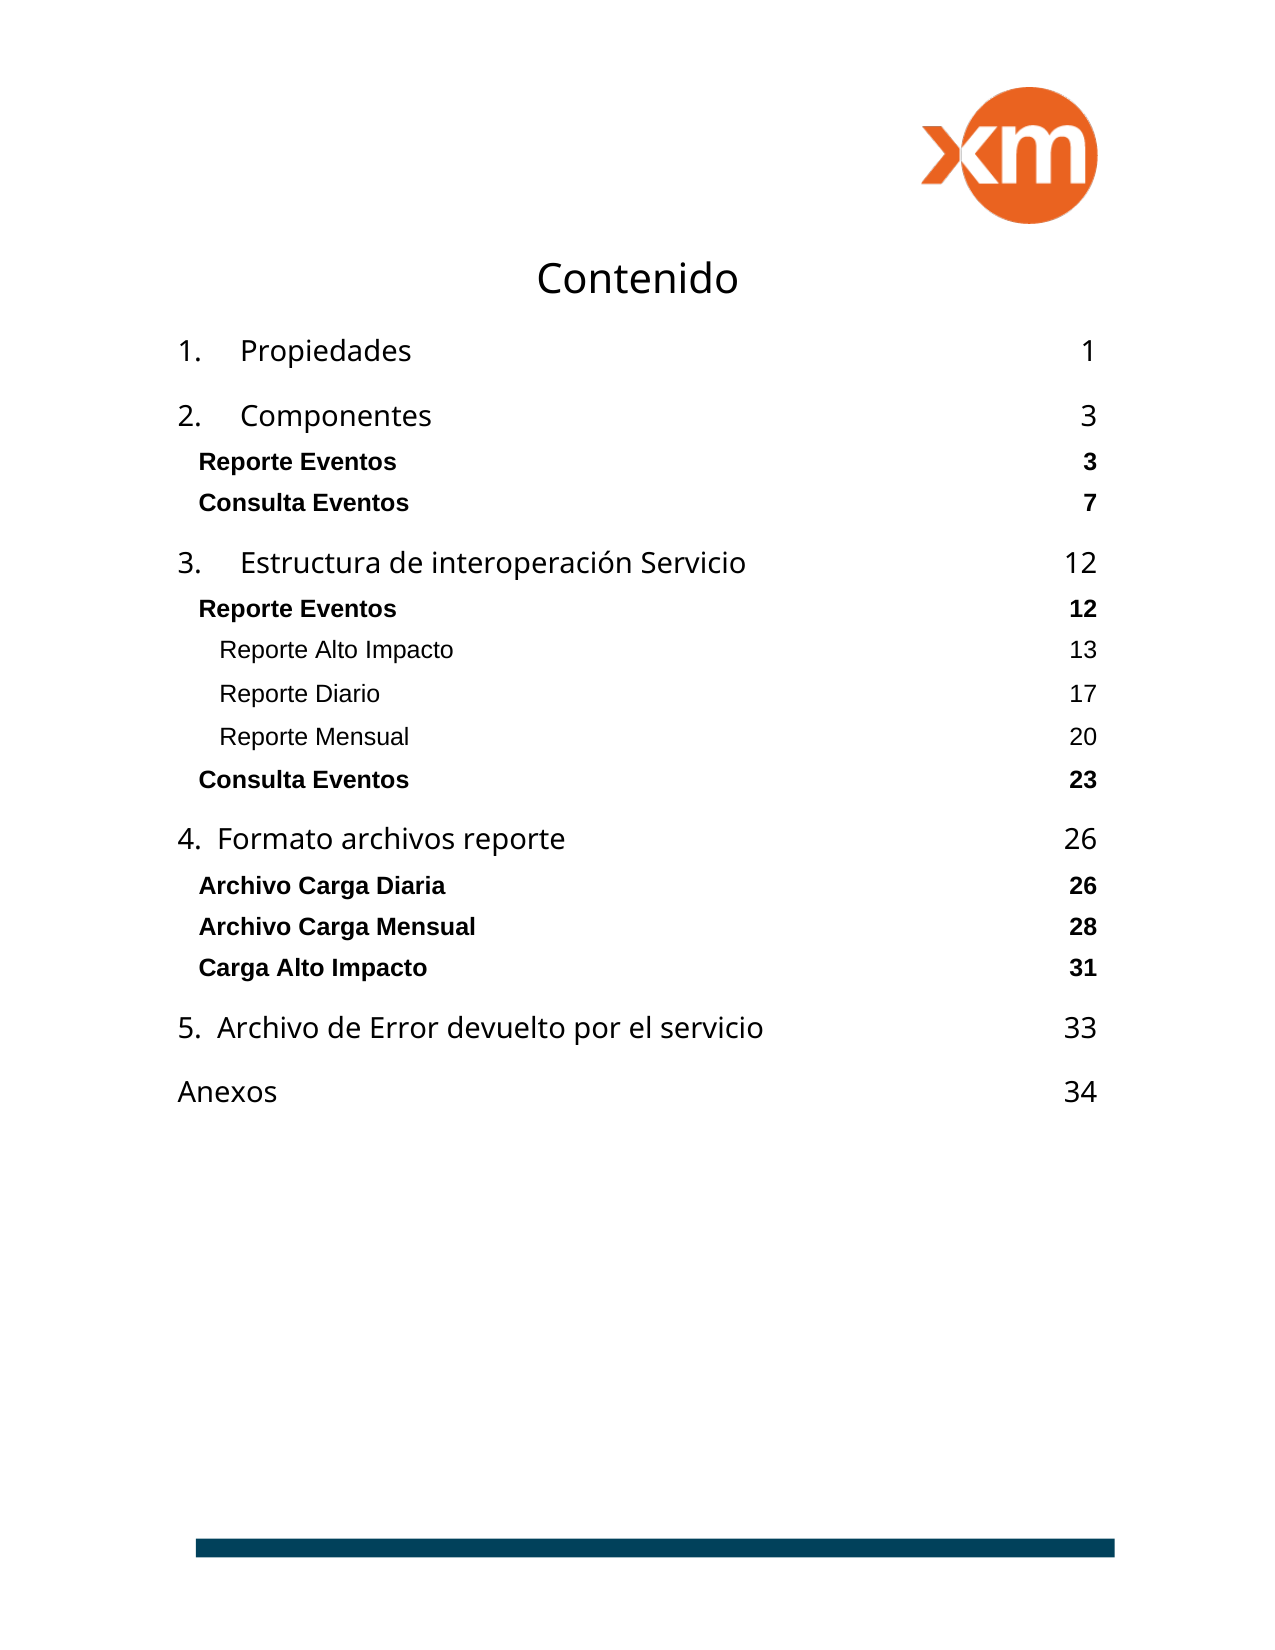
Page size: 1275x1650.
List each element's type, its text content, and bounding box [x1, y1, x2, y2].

text Carga Alto Impacto 31 [198, 953, 1098, 982]
text Reporte Eventos 12 [198, 594, 1098, 623]
text 5. Archivo de Error devuelto por el servicio 33 [177, 1007, 1098, 1047]
text 3. Estructura de interoperación Servicio 12 [177, 542, 1098, 582]
text Consulta Eventos 7 [198, 488, 1098, 517]
text Reporte Alto Impacto 13 [219, 636, 1098, 664]
text Consulta Eventos 23 [198, 765, 1098, 794]
text Reporte Diario 17 [219, 679, 1098, 707]
text Archivo Carga Mensual 28 [198, 912, 1098, 941]
text 2. Componentes 3 [177, 395, 1098, 434]
text Anexos 34 [177, 1072, 1098, 1111]
text 1. Propiedades 1 [177, 330, 1098, 370]
text Contenido [177, 248, 1098, 305]
text Reporte Eventos 3 [198, 447, 1098, 476]
text 4. Formato archivos reporte 26 [177, 819, 1098, 858]
text Archivo Carga Diaria 26 [198, 871, 1098, 899]
picture [921, 87, 1098, 224]
text Reporte Mensual 20 [219, 722, 1098, 751]
